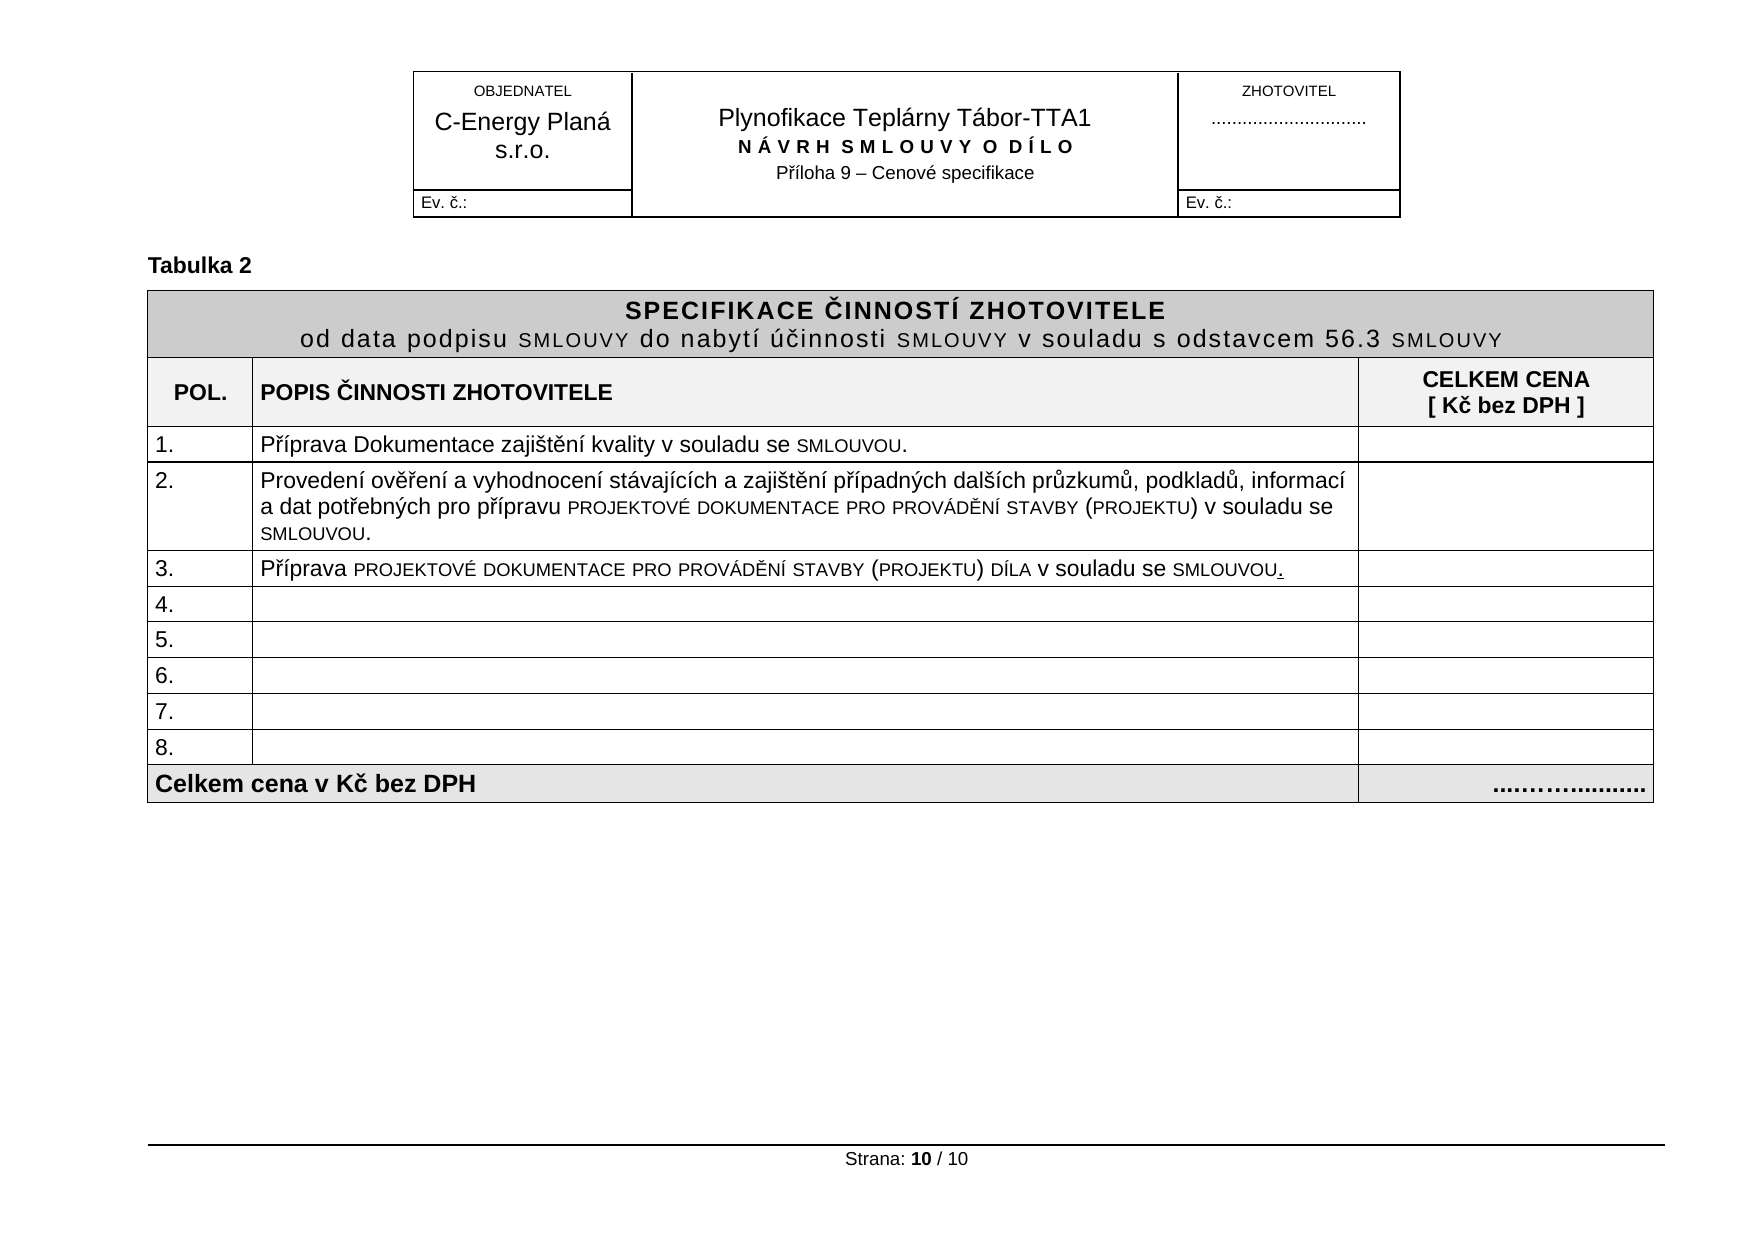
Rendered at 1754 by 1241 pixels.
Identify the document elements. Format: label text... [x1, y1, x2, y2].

table_cell [253, 587, 1358, 621]
table_cell [1359, 622, 1653, 657]
table_cell [253, 622, 1358, 657]
table_cell [148, 730, 252, 764]
table_cell [1359, 427, 1653, 461]
table_cell ....……........... [1359, 765, 1653, 802]
table_cell [148, 694, 252, 728]
table_cell [148, 427, 252, 461]
table_cell [148, 463, 252, 550]
table_cell Pol. [148, 358, 252, 426]
table_cell Příprava Dokumentace zajištění kvality v souladu se smlouvou. [253, 427, 1358, 461]
table_cell popis činnosti zhotovitele [253, 358, 1358, 426]
table_cell [148, 551, 252, 586]
table_cell [1359, 694, 1653, 728]
table_cell [1359, 551, 1653, 586]
table_cell Příprava projektové dokumentace pro provádění stavby (projektu) díla v souladu se smlouvou. [253, 551, 1358, 586]
table_cell [253, 658, 1358, 693]
table_cell [148, 622, 252, 657]
table_cell Celkem cena v Kč bez DPH [148, 765, 1358, 802]
table_cell [253, 694, 1358, 728]
table_cell Celkem cena [ Kč bez DPH ] [1359, 358, 1653, 426]
table_cell [253, 730, 1358, 764]
table_cell [1359, 463, 1653, 550]
table_cell [1359, 587, 1653, 621]
table_header Specifikace činností zhotovitele od data podpisu smlouvy do nabytí účinnosti smlouvy v souladu s odstavcem 56.3 smlouvy [148, 291, 1653, 357]
table_cell [1359, 730, 1653, 764]
table_cell [148, 658, 252, 693]
text Tabulka 2 [148, 252, 1665, 278]
table_cell [1359, 658, 1653, 693]
table_cell [148, 587, 252, 621]
table_cell Provedení ověření a vyhodnocení stávajících a zajištění případných dalších průzkumů, podkladů, informací a dat potřebných pro přípravu projektové dokumentace pro provádění stavby (projektu) v souladu se smlouvou. [253, 463, 1358, 550]
